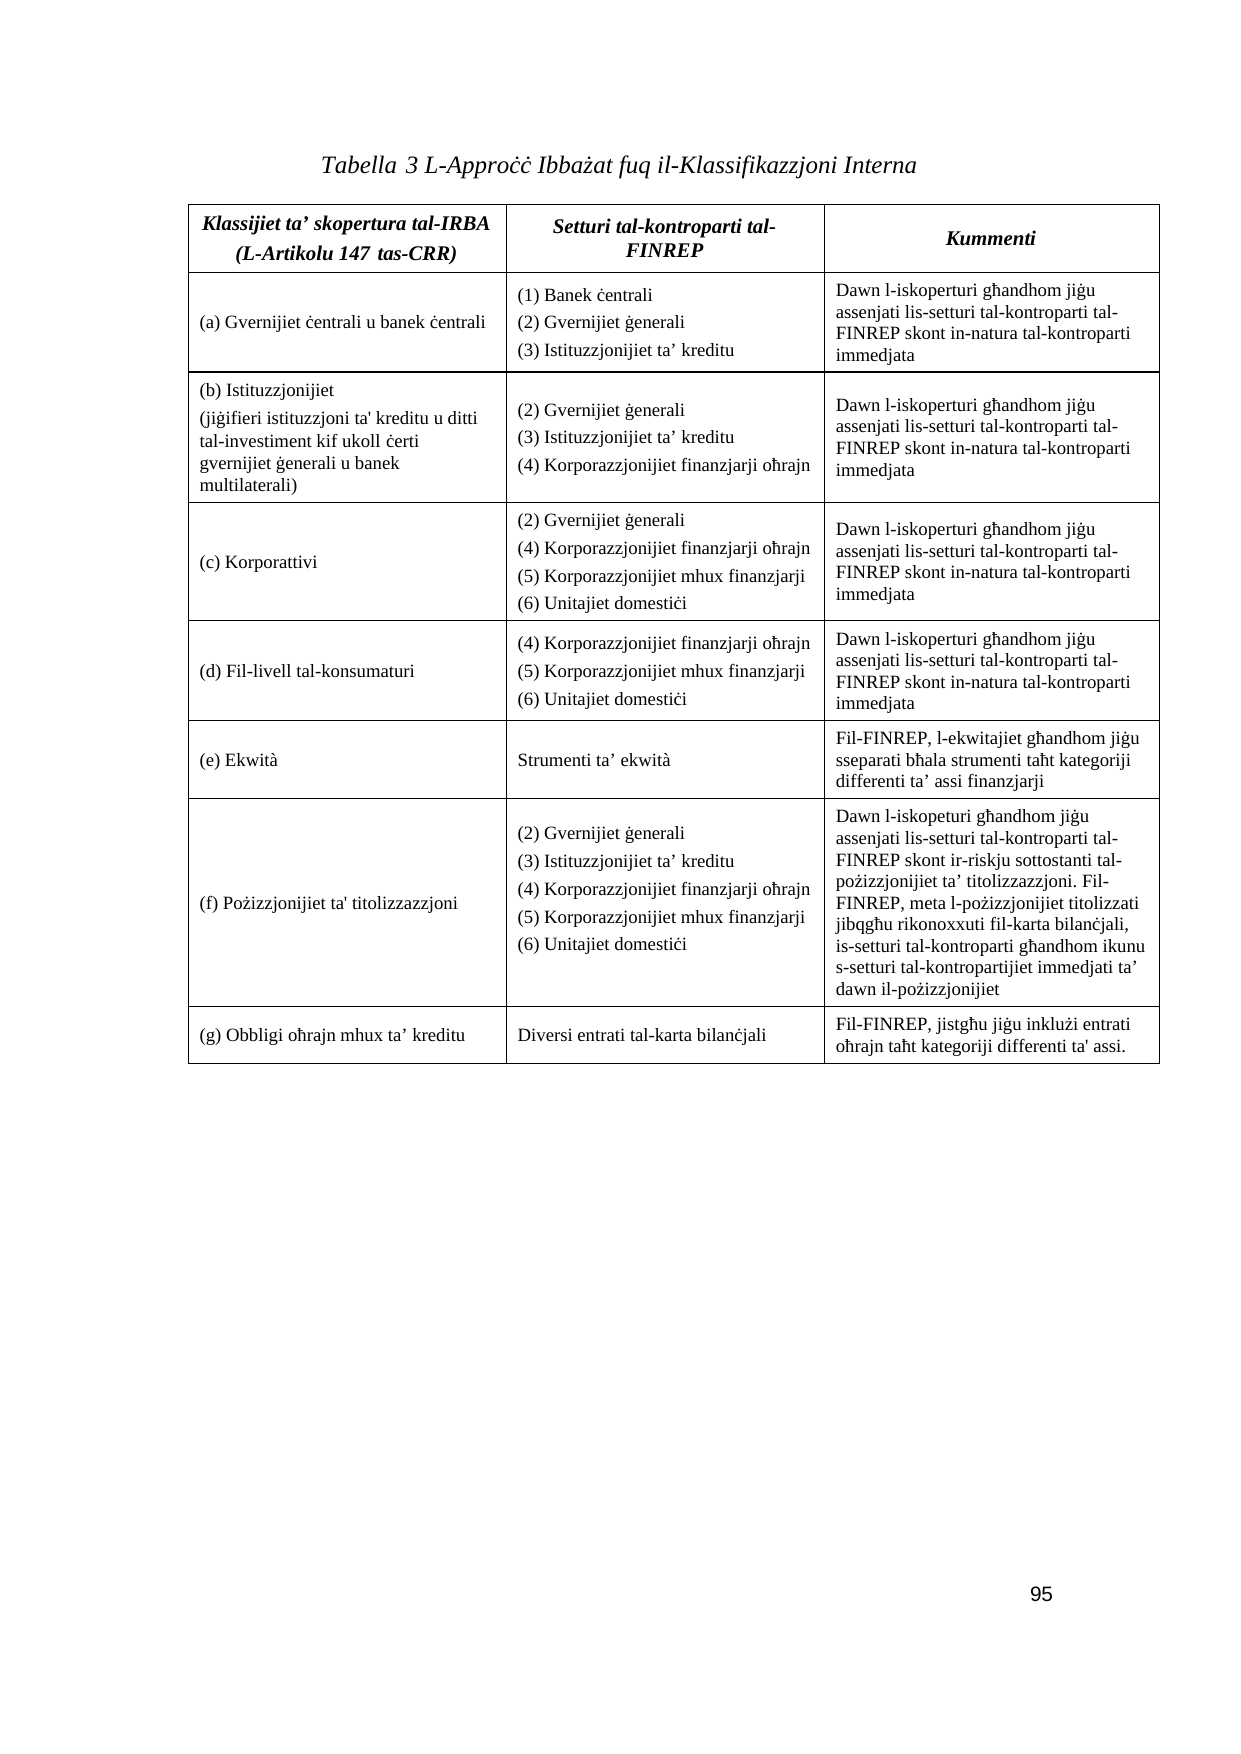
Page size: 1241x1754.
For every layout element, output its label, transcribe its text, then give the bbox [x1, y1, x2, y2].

table_cell Diversi entrati tal-karta bilanċjali [507, 1007, 824, 1062]
table_header Klassijiet ta’ skopertura tal-IRBA (L-Artikolu 147 tas-CRR) [189, 205, 506, 272]
table_cell (b) Istituzzjonijiet (jiġifieri istituzzjoni ta' kreditu u ditti tal-investiment kif ukoll ċerti gvernijiet ġenerali u banek multilaterali) [189, 373, 506, 502]
table_cell (a) Gvernijiet ċentrali u banek ċentrali [189, 273, 506, 371]
table_cell Dawn l-iskoperturi għandhom jiġu assenjati lis-setturi tal-kontroparti tal-FINREP skont in-natura tal-kontroparti immedjata [825, 373, 1159, 502]
table_cell (2) Gvernijiet ġenerali (3) Istituzzjonijiet ta’ kreditu (4) Korporazzjonijiet finanzjarji oħrajn [507, 373, 824, 502]
table_cell Dawn l-iskoperturi għandhom jiġu assenjati lis-setturi tal-kontroparti tal-FINREP skont in-natura tal-kontroparti immedjata [825, 273, 1159, 371]
table_cell (f) Pożizzjonijiet ta' titolizzazzjoni [189, 799, 506, 1006]
table_cell (4) Korporazzjonijiet finanzjarji oħrajn (5) Korporazzjonijiet mhux finanzjarji (6) Unitajiet domestiċi [507, 621, 824, 720]
table_cell (2) Gvernijiet ġenerali (4) Korporazzjonijiet finanzjarji oħrajn (5) Korporazzjonijiet mhux finanzjarji (6) Unitajiet domestiċi [507, 503, 824, 620]
text Tabella 3 L-Approċċ Ibbażat fuq il-Klassifikazzjoni Interna [187, 150, 1053, 179]
table_cell (2) Gvernijiet ġenerali (3) Istituzzjonijiet ta’ kreditu (4) Korporazzjonijiet finanzjarji oħrajn (5) Korporazzjonijiet mhux finanzjarji (6) Unitajiet domestiċi [507, 799, 824, 1006]
table_cell Dawn l-iskoperturi għandhom jiġu assenjati lis-setturi tal-kontroparti tal-FINREP skont in-natura tal-kontroparti immedjata [825, 503, 1159, 620]
table_header Kummenti [825, 205, 1159, 272]
table_cell (1) Banek ċentrali (2) Gvernijiet ġenerali (3) Istituzzjonijiet ta’ kreditu [507, 273, 824, 371]
table_cell (e) Ekwità [189, 721, 506, 798]
table_cell (d) Fil-livell tal-konsumaturi [189, 621, 506, 720]
table_cell Fil-FINREP, jistgħu jiġu inklużi entrati oħrajn taħt kategoriji differenti ta' assi. [825, 1007, 1159, 1062]
table_cell Strumenti ta’ ekwità [507, 721, 824, 798]
table_cell Dawn l-iskoperturi għandhom jiġu assenjati lis-setturi tal-kontroparti tal-FINREP skont in-natura tal-kontroparti immedjata [825, 621, 1159, 720]
table_cell (g) Obbligi oħrajn mhux ta’ kreditu [189, 1007, 506, 1062]
table_cell Dawn l-iskopeturi għandhom jiġu assenjati lis-setturi tal-kontroparti tal-FINREP skont ir-riskju sottostanti tal-pożizzjonijiet ta’ titolizzazzjoni. Fil-FINREP, meta l-pożizzjonijiet titolizzati jibqgħu rikonoxxuti fil-karta bilanċjali, is-setturi tal-kontroparti għandhom ikunu s-setturi tal-kontropartijiet immedjati ta’ dawn il-pożizzjonijiet [825, 799, 1159, 1006]
table_header Setturi tal-kontroparti tal-FINREP [507, 205, 824, 272]
table_cell Fil-FINREP, l-ekwitajiet għandhom jiġu sseparati bħala strumenti taħt kategoriji differenti ta’ assi finanzjarji [825, 721, 1159, 798]
table_cell (c) Korporattivi [189, 503, 506, 620]
